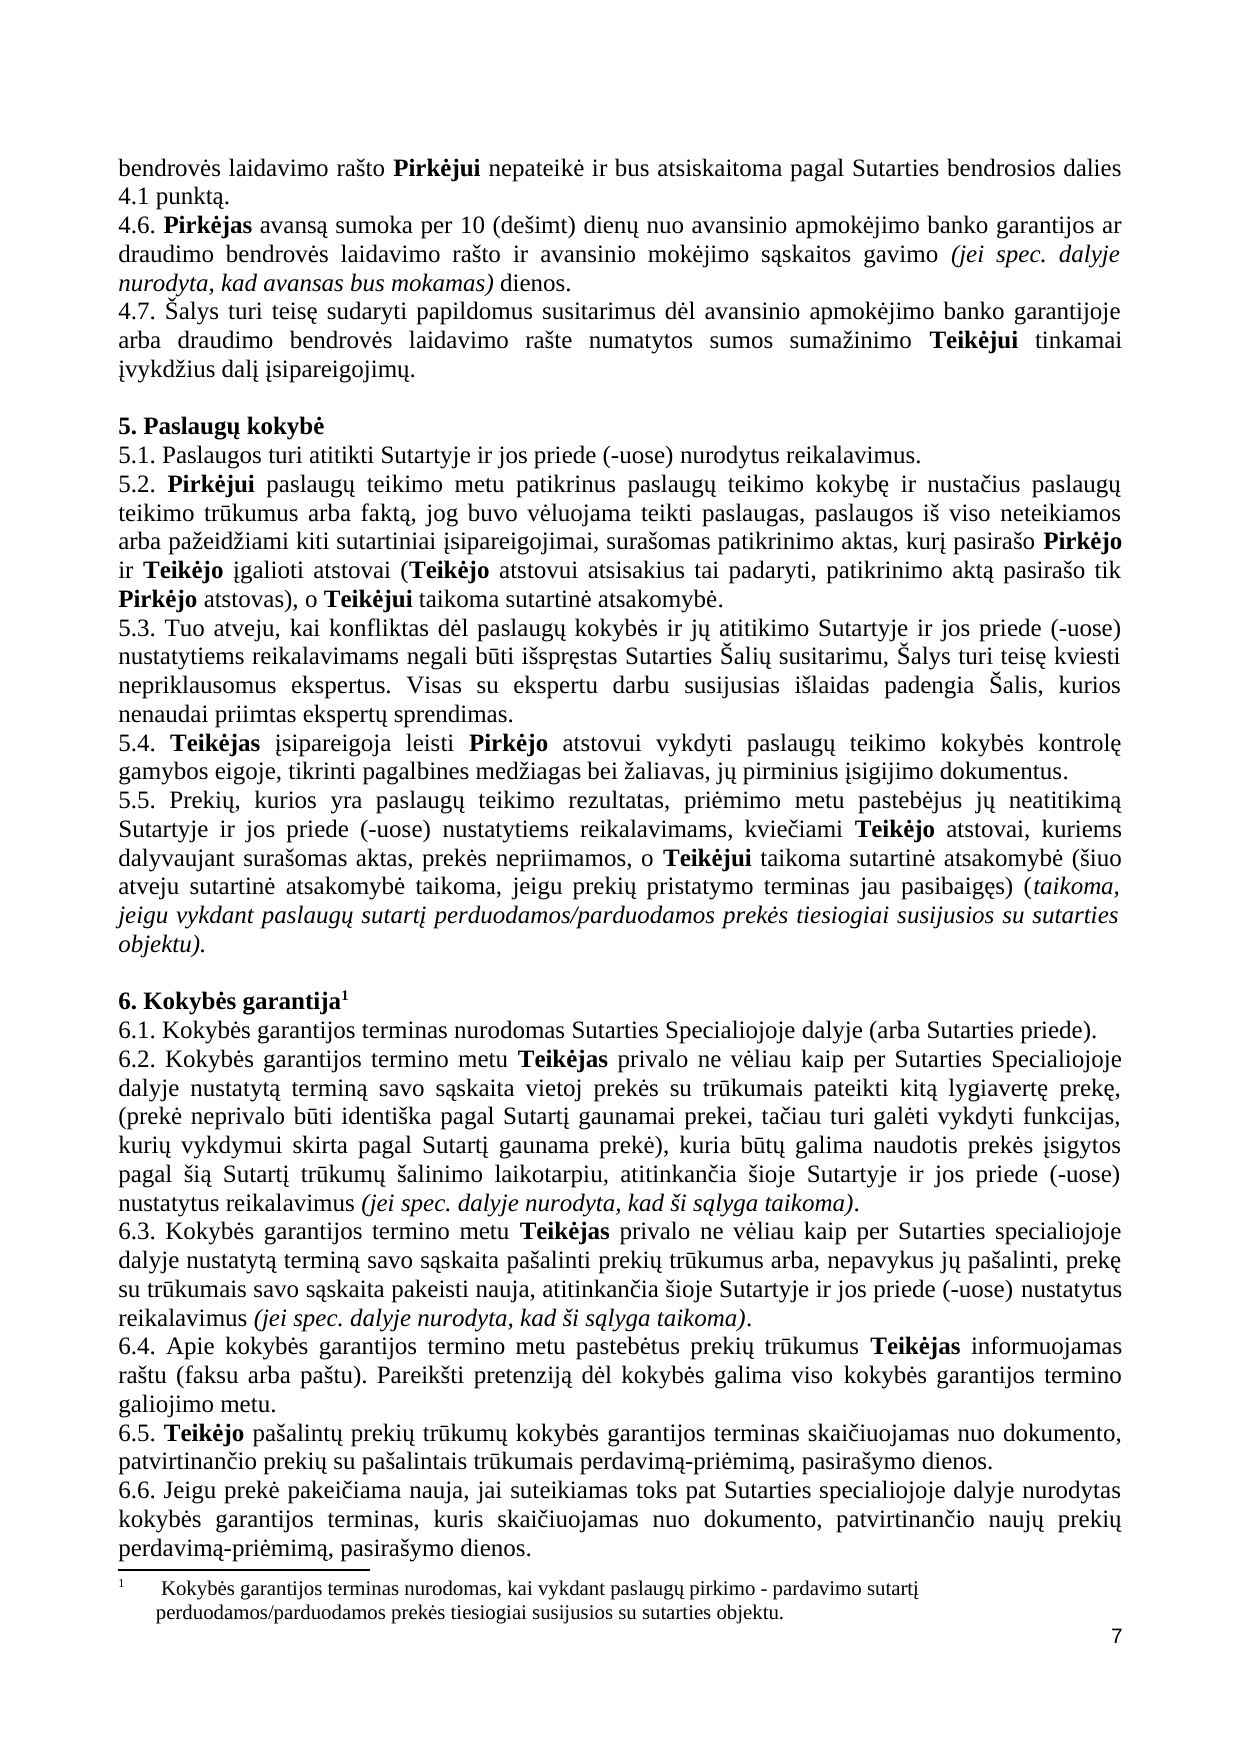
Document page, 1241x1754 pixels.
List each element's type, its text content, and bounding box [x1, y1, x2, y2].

text 4.6. Pirkėjas avansą sumoka per 10 (dešimt) dienų nuo avansinio apmokėjimo banko garantijos ar draudimo bendrovės laidavimo rašto ir avansinio mokėjimo sąskaitos gavimo (jei spec. dalyje nurodyta, kad avansas bus mokamas) dienos. [118, 210, 1122, 296]
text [118, 153, 1122, 210]
text 5. Paslaugų kokybė [118, 411, 1122, 440]
text 6. Kokybės garantija [118, 986, 1122, 1015]
text 6.3. Kokybės garantijos termino metu Teikėjas privalo ne vėliau kaip per Sutarties specialiojoje dalyje nustatytą terminą savo sąskaita pašalinti prekių trūkumus arba, nepavykus jų pašalinti, prekę su trūkumais savo sąskaita pakeisti nauja, atitinkančia šioje Sutartyje ir jos priede (-uose) nustatytus reikalavimus (jei spec. dalyje nurodyta, kad ši sąlyga taikoma). [118, 1216, 1122, 1331]
text 5.2. Pirkėjui paslaugų teikimo metu patikrinus paslaugų teikimo kokybę ir nustačius paslaugų teikimo trūkumus arba faktą, jog buvo vėluojama teikti paslaugas, paslaugos iš viso neteikiamos arba pažeidžiami kiti sutartiniai įsipareigojimai, surašomas patikrinimo aktas, kurį pasirašo Pirkėjo ir Teikėjo įgalioti atstovai (Teikėjo atstovui atsisakius tai padaryti, patikrinimo aktą pasirašo tik Pirkėjo atstovas), o Teikėjui taikoma sutartinė atsakomybė. [118, 469, 1122, 613]
text 6.6. Jeigu prekė pakeičiama nauja, jai suteikiamas toks pat Sutarties specialiojoje dalyje nurodytas kokybės garantijos terminas, kuris skaičiuojamas nuo dokumento, patvirtinančio naujų prekių perdavimą-priėmimą, pasirašymo dienos. [118, 1475, 1122, 1561]
text 5.4. Teikėjas įsipareigoja leisti Pirkėjo atstovui vykdyti paslaugų teikimo kokybės kontrolę gamybos eigoje, tikrinti pagalbines medžiagas bei žaliavas, jų pirminius įsigijimo dokumentus. [118, 728, 1122, 785]
text 5.3. Tuo atveju, kai konfliktas dėl paslaugų kokybės ir jų atitikimo Sutartyje ir jos priede (-uose) nustatytiems reikalavimams negali būti išspręstas Sutarties Šalių susitarimu, Šalys turi teisę kviesti nepriklausomus ekspertus. Visas su ekspertu darbu susijusias išlaidas padengia Šalis, kurios nenaudai priimtas ekspertų sprendimas. [118, 613, 1122, 728]
text 6.5. Teikėjo pašalintų prekių trūkumų kokybės garantijos terminas skaičiuojamas nuo dokumento, patvirtinančio prekių su pašalintais trūkumais perdavimą-priėmimą, pasirašymo dienos. [118, 1418, 1122, 1475]
text 5.5. Prekių, kurios yra paslaugų teikimo rezultatas, priėmimo metu pastebėjus jų neatitikimą Sutartyje ir jos priede (-uose) nustatytiems reikalavimams, kviečiami Teikėjo atstovai, kuriems dalyvaujant surašomas aktas, prekės nepriimamos, o Teikėjui taikoma sutartinė atsakomybė (šiuo atveju sutartinė atsakomybė taikoma, jeigu prekių pristatymo terminas jau pasibaigęs) (taikoma, jeigu vykdant paslaugų sutartį perduodamos/parduodamos prekės tiesiogiai susijusios su sutarties objektu). [118, 785, 1122, 958]
text 4.7. Šalys turi teisę sudaryti papildomus susitarimus dėl avansinio apmokėjimo banko garantijoje arba draudimo bendrovės laidavimo rašte numatytos sumos sumažinimo Teikėjui tinkamai įvykdžius dalį įsipareigojimų. [118, 296, 1122, 383]
text 5.1. Paslaugos turi atitikti Sutartyje ir jos priede (-uose) nurodytus reikalavimus. [118, 440, 1122, 469]
text 6.1. Kokybės garantijos terminas nurodomas Sutarties Specialiojoje dalyje (arba Sutarties priede). [118, 1015, 1122, 1044]
text 6.2. Kokybės garantijos termino metu Teikėjas privalo ne vėliau kaip per Sutarties Specialiojoje dalyje nustatytą terminą savo sąskaita vietoj prekės su trūkumais pateikti kitą lygiavertę prekę, (prekė neprivalo būti identiška pagal Sutartį gaunamai prekei, tačiau turi galėti vykdyti funkcijas, kurių vykdymui skirta pagal Sutartį gaunama prekė), kuria būtų galima naudotis prekės įsigytos pagal šią Sutartį trūkumų šalinimo laikotarpiu, atitinkančia šioje Sutartyje ir jos priede (-uose) nustatytus reikalavimus (jei spec. dalyje nurodyta, kad ši sąlyga taikoma). [118, 1044, 1122, 1216]
text 6.4. Apie kokybės garantijos termino metu pastebėtus prekių trūkumus Teikėjas informuojamas raštu (faksu arba paštu). Pareikšti pretenziją dėl kokybės galima viso kokybės garantijos termino galiojimo metu. [118, 1331, 1122, 1418]
